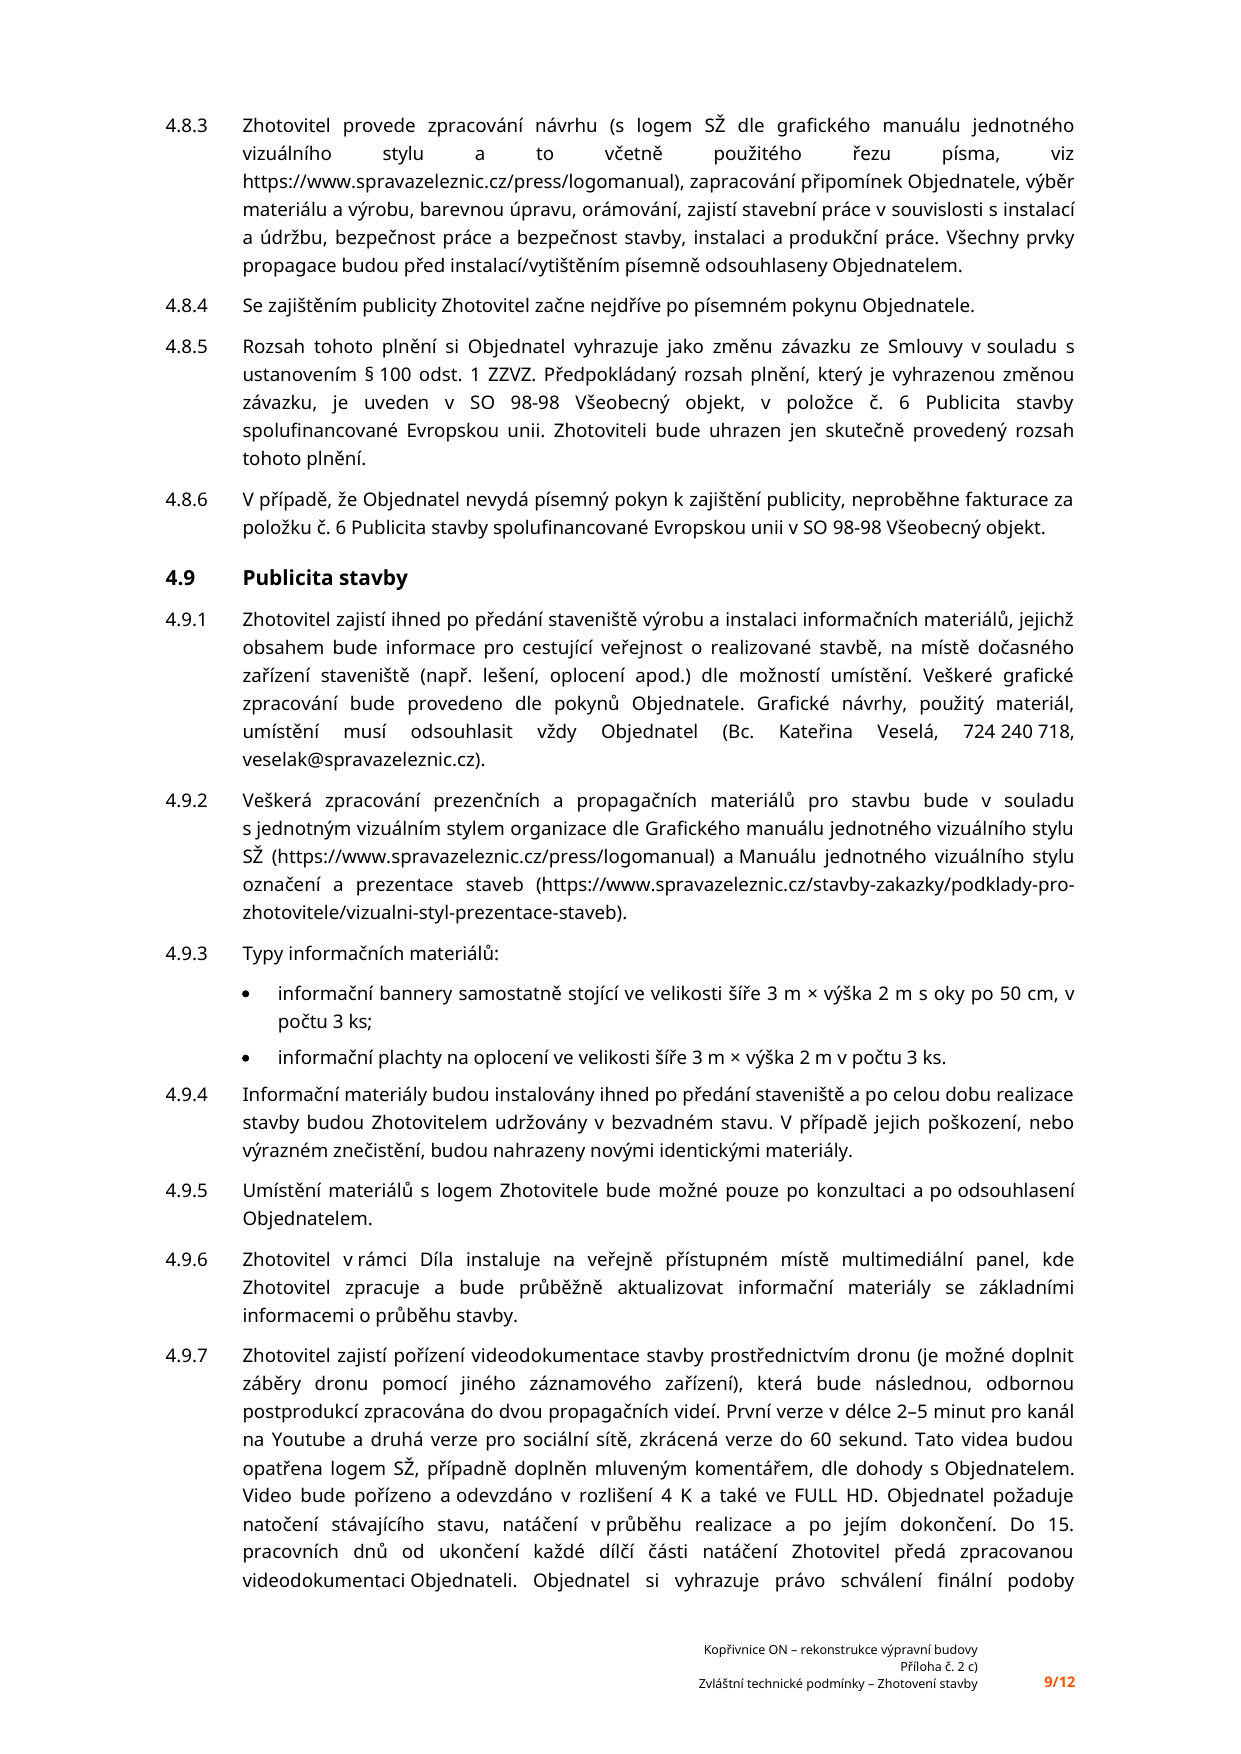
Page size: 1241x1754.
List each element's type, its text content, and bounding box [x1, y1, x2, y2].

text informační bannery samostatně stojící ve velikosti šíře 3 m × výška 2 m s oky po 50 cm, v počtu 3 ks; [242, 980, 1075, 1034]
text Informační materiály budou instalovány ihned po předání staveniště a po celou dobu realizace stavby budou Zhotovitelem udržovány v bezvadném stavu. V případě jejich poškození, nebo výrazném znečistění, budou nahrazeny novými identickými materiály. [165, 1081, 1075, 1163]
text Zhotovitel provede zpracování návrhu (s logem SŽ dle grafického manuálu jednotného vizuálního stylu a to včetně použitého řezu písma, viz https://www.spravazeleznic.cz/press/logomanual), zapracování připomínek Objednatele, výběr materiálu a výrobu, barevnou úpravu, orámování, zajistí stavební práce v souvislosti s instalací a údržbu, bezpečnost práce a bezpečnost stavby, instalaci a produkční práce. Všechny prvky propagace budou před instalací/vytištěním písemně odsouhlaseny Objednatelem. [165, 112, 1075, 278]
text Zhotovitel v rámci Díla instaluje na veřejně přístupném místě multimediální panel, kde Zhotovitel zpracuje a bude průběžně aktualizovat informační materiály se základními informacemi o průběhu stavby. [165, 1246, 1075, 1328]
text informační plachty na oplocení ve velikosti šíře 3 m × výška 2 m v počtu 3 ks. [242, 1045, 1075, 1070]
text Rozsah tohoto plnění si Objednatel vyhrazuje jako změnu závazku ze Smlouvy v souladu s ustanovením § 100 odst. 1 ZZVZ. Předpokládaný rozsah plnění, který je vyhrazenou změnou závazku, je uveden v SO 98-98 Všeobecný objekt, v položce č. 6 Publicita stavby spolufinancované Evropskou unii. Zhotoviteli bude uhrazen jen skutečně provedený rozsah tohoto plnění. [165, 333, 1075, 471]
text Umístění materiálů s logem Zhotovitele bude možné pouze po konzultaci a po odsouhlasení Objednatelem. [165, 1178, 1075, 1231]
list Zhotovitel zajistí ihned po předání staveniště výrobu a instalaci informačních materiálů, jejichž obsahem bude informace pro cestující veřejnost o realizované stavbě, na místě dočasného zařízení staveniště (např. lešení, oplocení apod.) dle možností umístění. Veškeré grafické zpracování bude provedeno dle pokynů Objednatele. Grafické návrhy, použitý materiál, umístění musí odsouhlasit vždy Objednatel (Bc. Kateřina Veselá, 724 240 718, veselak@spravazeleznic.cz). [165, 607, 1075, 772]
text Typy informačních materiálů: [165, 940, 1075, 965]
text V případě, že Objednatel nevydá písemný pokyn k zajištění publicity, neproběhne fakturace za položku č. 6 Publicita stavby spolufinancované Evropskou unii v SO 98-98 Všeobecný objekt. [165, 486, 1075, 539]
text Se zajištěním publicity Zhotovitel začne nejdříve po písemném pokynu Objednatele. [165, 293, 1075, 318]
text Veškerá zpracování prezenčních a propagačních materiálů pro stavbu bude v souladu s jednotným vizuálním stylem organizace dle Grafického manuálu jednotného vizuálního stylu SŽ (https://www.spravazeleznic.cz/press/logomanual) a Manuálu jednotného vizuálního stylu označení a prezentace staveb (https://www.spravazeleznic.cz/stavby-zakazky/podklady-pro-zhotovitele/vizualni-styl-prezentace-staveb). [165, 787, 1075, 925]
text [165, 1343, 1075, 1592]
text Publicita stavby [165, 563, 1075, 591]
